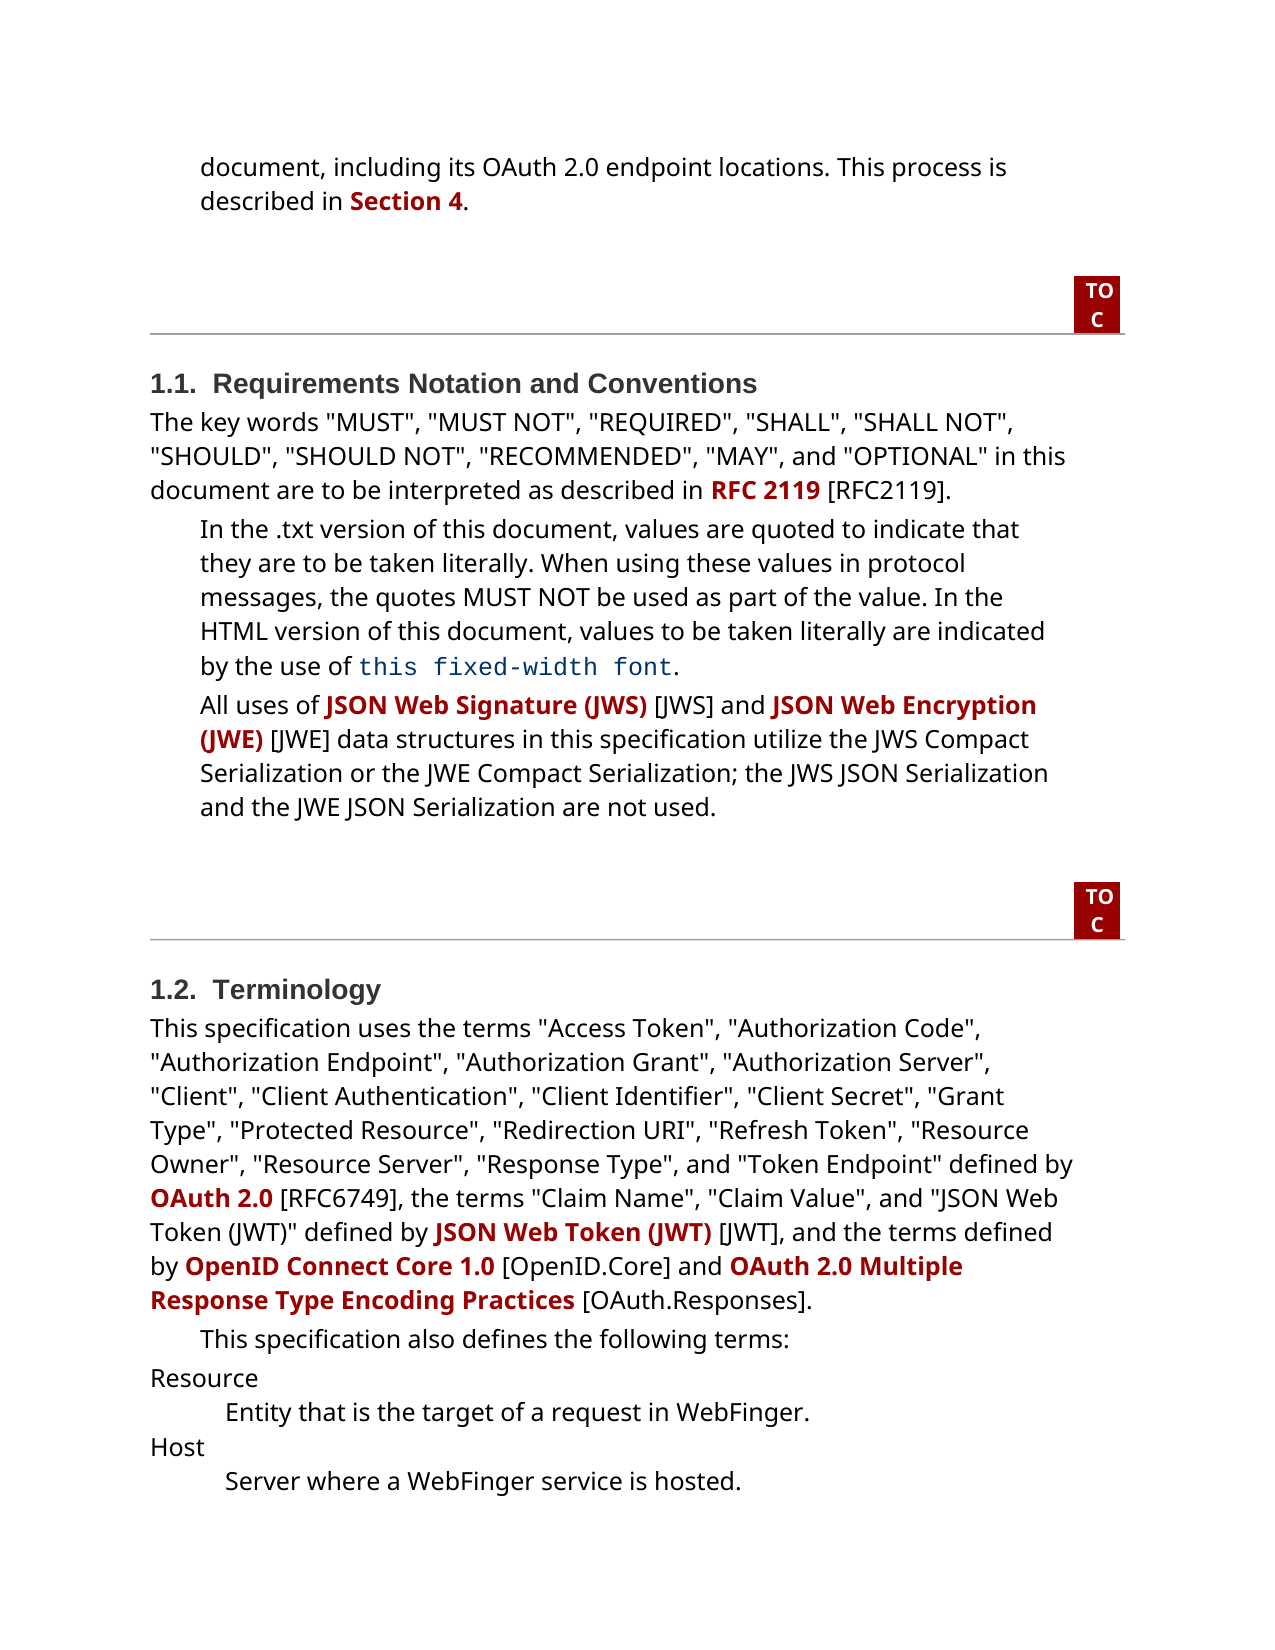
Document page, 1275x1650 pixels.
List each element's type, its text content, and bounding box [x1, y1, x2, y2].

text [200, 150, 1075, 218]
text Resource [150, 1361, 1125, 1395]
text Host [150, 1429, 1125, 1463]
text The key words "MUST", "MUST NOT", "REQUIRED", "SHALL", "SHALL NOT", "SHOULD", "SHOULD NOT", "RECOMMENDED", "MAY", and "OPTIONAL" in this document are to be interpreted as described in RFC 2119 (Bradner, S., “Key words for use in RFCs to Indicate Requirement Levels,” March 1997.) [RFC2119]. [150, 404, 1075, 507]
text All uses of JSON Web Signature (JWS) (Jones, M., Bradley, J., and N. Sakimura, “JSON Web Signature (JWS),” July 2014.) [JWS] and JSON Web Encryption (JWE) (Jones, M., Rescorla, E., and J. Hildebrand, “JSON Web Encryption (JWE),” July 2014.) [JWE] data structures in this specification utilize the JWS Compact Serialization or the JWE Compact Serialization; the JWS JSON Serialization and the JWE JSON Serialization are not used. [200, 687, 1075, 824]
text This specification also defines the following terms: [200, 1322, 1075, 1356]
text This specification uses the terms "Access Token", "Authorization Code", "Authorization Endpoint", "Authorization Grant", "Authorization Server", "Client", "Client Authentication", "Client Identifier", "Client Secret", "Grant Type", "Protected Resource", "Redirection URI", "Refresh Token", "Resource Owner", "Resource Server", "Response Type", and "Token Endpoint" defined by OAuth 2.0 (Hardt, D., “The OAuth 2.0 Authorization Framework,” October 2012.) [RFC6749], the terms "Claim Name", "Claim Value", and "JSON Web Token (JWT)" defined by JSON Web Token (JWT) (Jones, M., Bradley, J., and N. Sakimura, “JSON Web Token (JWT),” July 2014.) [JWT], and the terms defined by OpenID Connect Core 1.0 (Sakimura, N., Bradley, J., Jones, M., de Medeiros, B., and C. Mortimore, “OpenID Connect Core 1.0,” August 2014.) [OpenID.Core] and OAuth 2.0 Multiple Response Type Encoding Practices (de Medeiros, B., Ed., Scurtescu, M., Tarjan, P., and M. Jones, “OAuth 2.0 Multiple Response Type Encoding Practices,” February 2014.) [OAuth.Responses]. [150, 1010, 1075, 1317]
text Server where a WebFinger service is hosted. [225, 1463, 1125, 1497]
table_header TOC [1074, 882, 1120, 939]
text Entity that is the target of a request in WebFinger. [225, 1395, 1125, 1429]
text In the .txt version of this document, values are quoted to indicate that they are to be taken literally. When using these values in protocol messages, the quotes MUST NOT be used as part of the value. In the HTML version of this document, values to be taken literally are indicated by the use of this fixed-width font. [200, 512, 1075, 682]
table_header TOC [1074, 276, 1120, 333]
subtitle 1.1. Requirements Notation and Conventions [150, 367, 1125, 399]
subtitle 1.2. Terminology [150, 973, 1125, 1005]
